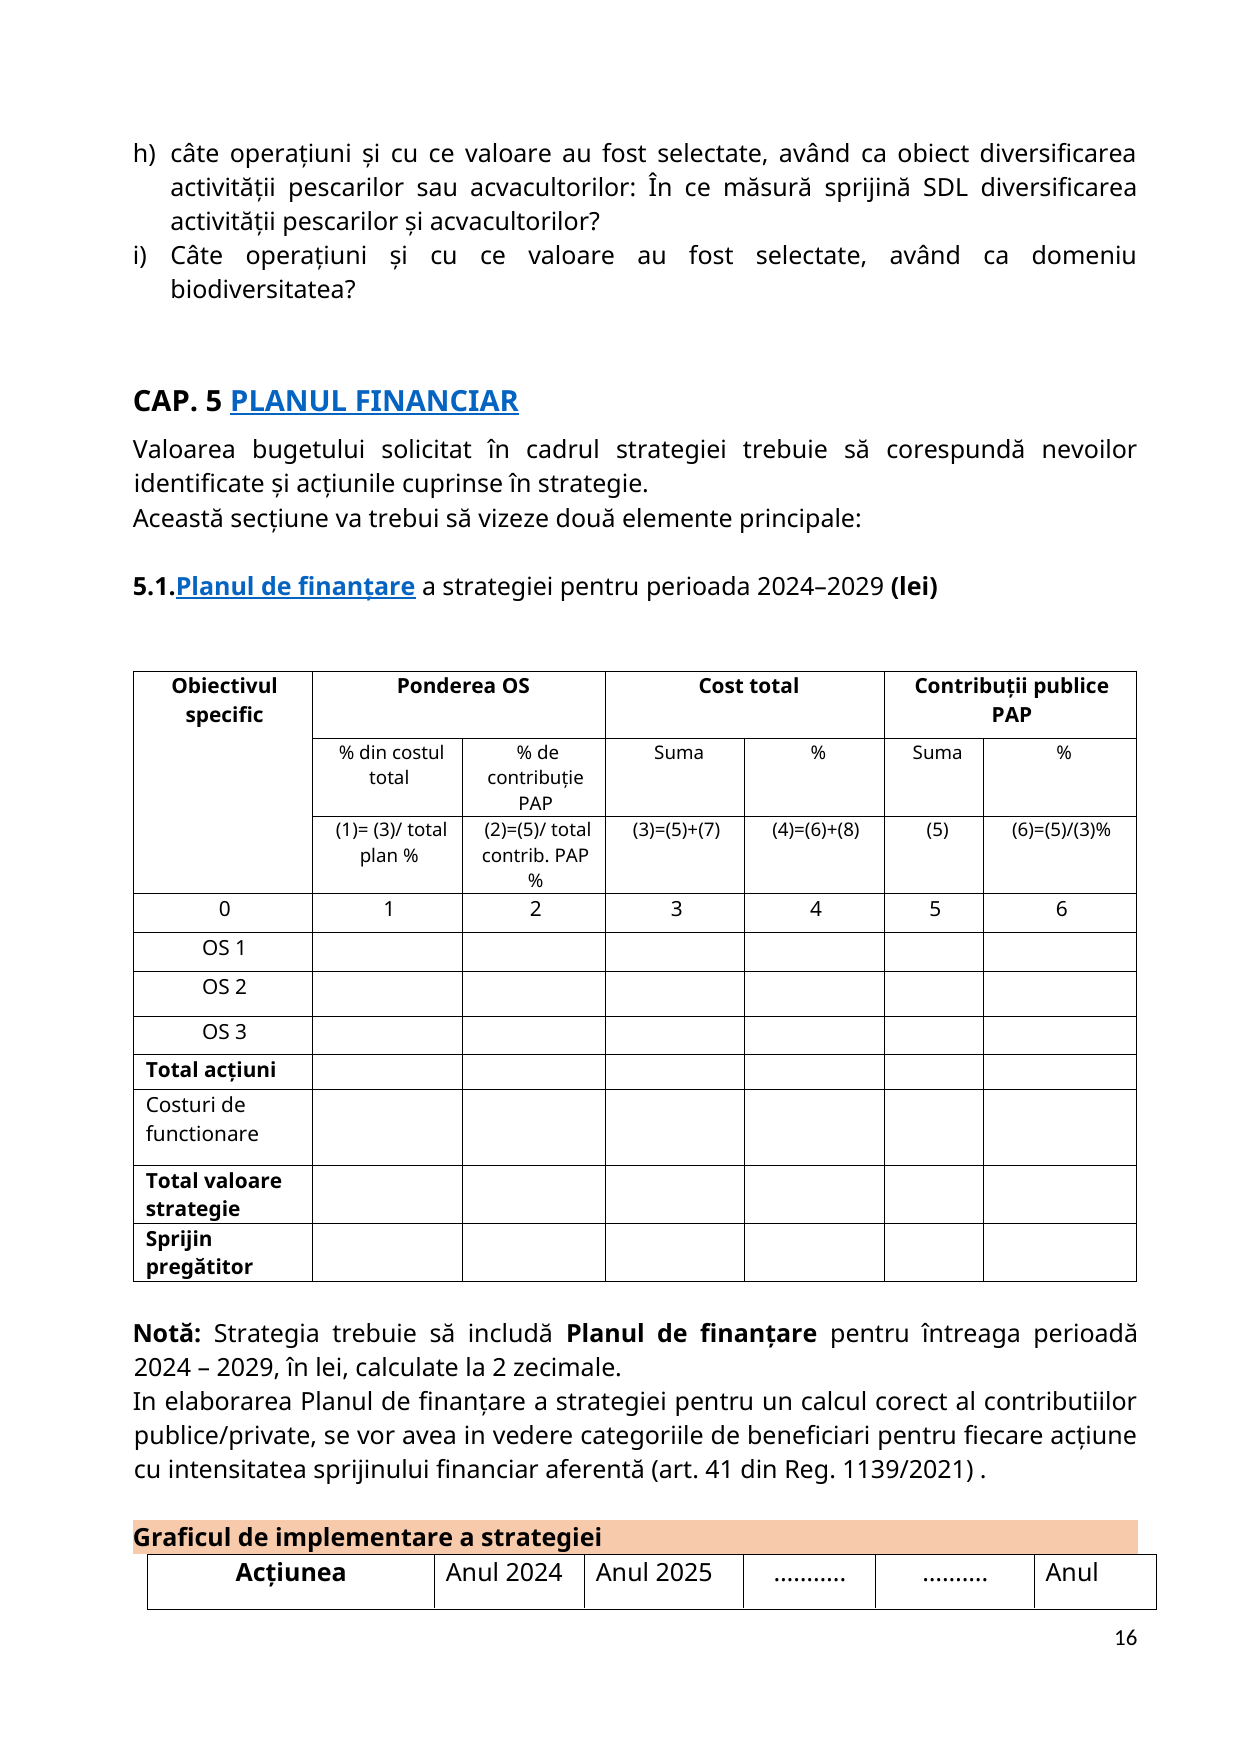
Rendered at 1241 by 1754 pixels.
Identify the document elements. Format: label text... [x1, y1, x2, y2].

table_cell Suma [885, 739, 983, 816]
table_cell [885, 1017, 983, 1054]
table_cell (2)=(5)/ total contrib. PAP% [463, 817, 605, 893]
table_header Ponderea OS [313, 672, 605, 738]
table_cell [463, 1055, 605, 1089]
table_cell [463, 1017, 605, 1054]
text 5.1.Planul de finanțare a strategiei pentru perioada 2024–2029 (lei) [133, 568, 1240, 602]
table_cell [463, 1166, 605, 1223]
table_cell [463, 972, 605, 1016]
table_cell (6)=(5)/(3)% [984, 817, 1136, 893]
table_cell Total valoare strategie [134, 1166, 312, 1223]
table_cell [606, 933, 744, 971]
table_cell (1)= (3)/ total plan % [313, 817, 462, 893]
table_cell Suma [606, 739, 744, 816]
table_cell [313, 1224, 462, 1281]
table_cell (3)=(5)+(7) [606, 817, 744, 893]
table_cell [313, 1055, 462, 1089]
table_cell 2 [463, 894, 605, 932]
table_cell [984, 972, 1136, 1016]
table_cell [885, 1224, 983, 1281]
table_cell [606, 1166, 744, 1223]
table_header Anul 2025 [585, 1555, 743, 1608]
table_cell (5) [885, 817, 983, 893]
table_cell [984, 1224, 1136, 1281]
table_header Obiectivul specific [134, 672, 312, 893]
table_cell [606, 1090, 744, 1165]
list câte operațiuni și cu ce valoare au fost selectate, având ca obiect diversificarea activității pescarilor sau acvacultorilor: În ce măsură sprijină SDL diversificarea activității pescarilor și acvacultorilor? [133, 136, 1138, 238]
table_header ……….. [744, 1555, 875, 1608]
table_cell [885, 1166, 983, 1223]
table_cell [463, 1224, 605, 1281]
table_cell [745, 1017, 884, 1054]
table_cell OS 1 [134, 933, 312, 971]
table_cell (4)=(6)+(8) [745, 817, 884, 893]
text CAP. 5 PLANUL FINANCIAR [133, 380, 1138, 419]
table_cell [885, 972, 983, 1016]
table_cell [313, 972, 462, 1016]
table_cell [745, 933, 884, 971]
table_cell % [984, 739, 1136, 816]
table_cell [745, 1090, 884, 1165]
table_cell Total acțiuni [134, 1055, 312, 1089]
table_cell [745, 972, 884, 1016]
table_cell [463, 933, 605, 971]
table_header Contribuţii publice PAP [885, 672, 1136, 738]
table_header Cost total [606, 672, 884, 738]
table_cell OS 2 [134, 972, 312, 1016]
table_cell [313, 1166, 462, 1223]
text In elaborarea Planul de finanțare a strategiei pentru un calcul corect al contributiilor publice/private, se vor avea in vedere categoriile de beneficiari pentru fiecare acțiune cu intensitatea sprijinului financiar aferentă (art. 41 din Reg. 1139/2021) . [133, 1384, 1138, 1486]
table_cell 6 [984, 894, 1136, 932]
text Notă: Strategia trebuie să includă Planul de finanțare pentru întreaga perioadă 2024 – 2029, în lei, calculate la 2 zecimale. [132, 1316, 1138, 1384]
table_header Acțiunea [148, 1555, 434, 1608]
table_cell [463, 1090, 605, 1165]
table_cell [885, 1055, 983, 1089]
text Această secţiune va trebui să vizeze două elemente principale: [133, 500, 1138, 534]
table_cell 0 [134, 894, 312, 932]
table_cell [606, 1017, 744, 1054]
table_header ………. [876, 1555, 1034, 1608]
table_cell [885, 1090, 983, 1165]
table_cell [984, 933, 1136, 971]
table_cell 4 [745, 894, 884, 932]
table_cell 3 [606, 894, 744, 932]
list Câte operațiuni și cu ce valoare au fost selectate, având ca domeniu biodiversitatea? [133, 238, 1138, 306]
table_cell % [745, 739, 884, 816]
table_cell [745, 1224, 884, 1281]
table_cell [606, 972, 744, 1016]
text Valoarea bugetului solicitat în cadrul strategiei trebuie să corespundă nevoilor identificate și acțiunile cuprinse în strategie. [133, 432, 1138, 500]
table_cell [984, 1017, 1136, 1054]
table_cell [606, 1224, 744, 1281]
table_cell [313, 933, 462, 971]
table_cell % din costul total [313, 739, 462, 816]
table_cell [313, 1017, 462, 1054]
table_cell [745, 1055, 884, 1089]
table_cell [606, 1055, 744, 1089]
table_header Anul 2029 [1035, 1555, 1156, 1608]
table_header Anul 2024 [435, 1555, 584, 1608]
table_cell [313, 1090, 462, 1165]
table_cell % de contribuţie PAP [463, 739, 605, 816]
table_cell Sprijin pregătitor [134, 1224, 312, 1281]
table_cell 5 [885, 894, 983, 932]
table_cell Costuri de functionare [134, 1090, 312, 1165]
table_cell [984, 1090, 1136, 1165]
table_cell [984, 1166, 1136, 1223]
table_cell [745, 1166, 884, 1223]
table_cell [885, 933, 983, 971]
text Graficul de implementare a strategiei [133, 1520, 1138, 1554]
table_cell [984, 1055, 1136, 1089]
table_cell OS 3 [134, 1017, 312, 1054]
table_cell 1 [313, 894, 462, 932]
